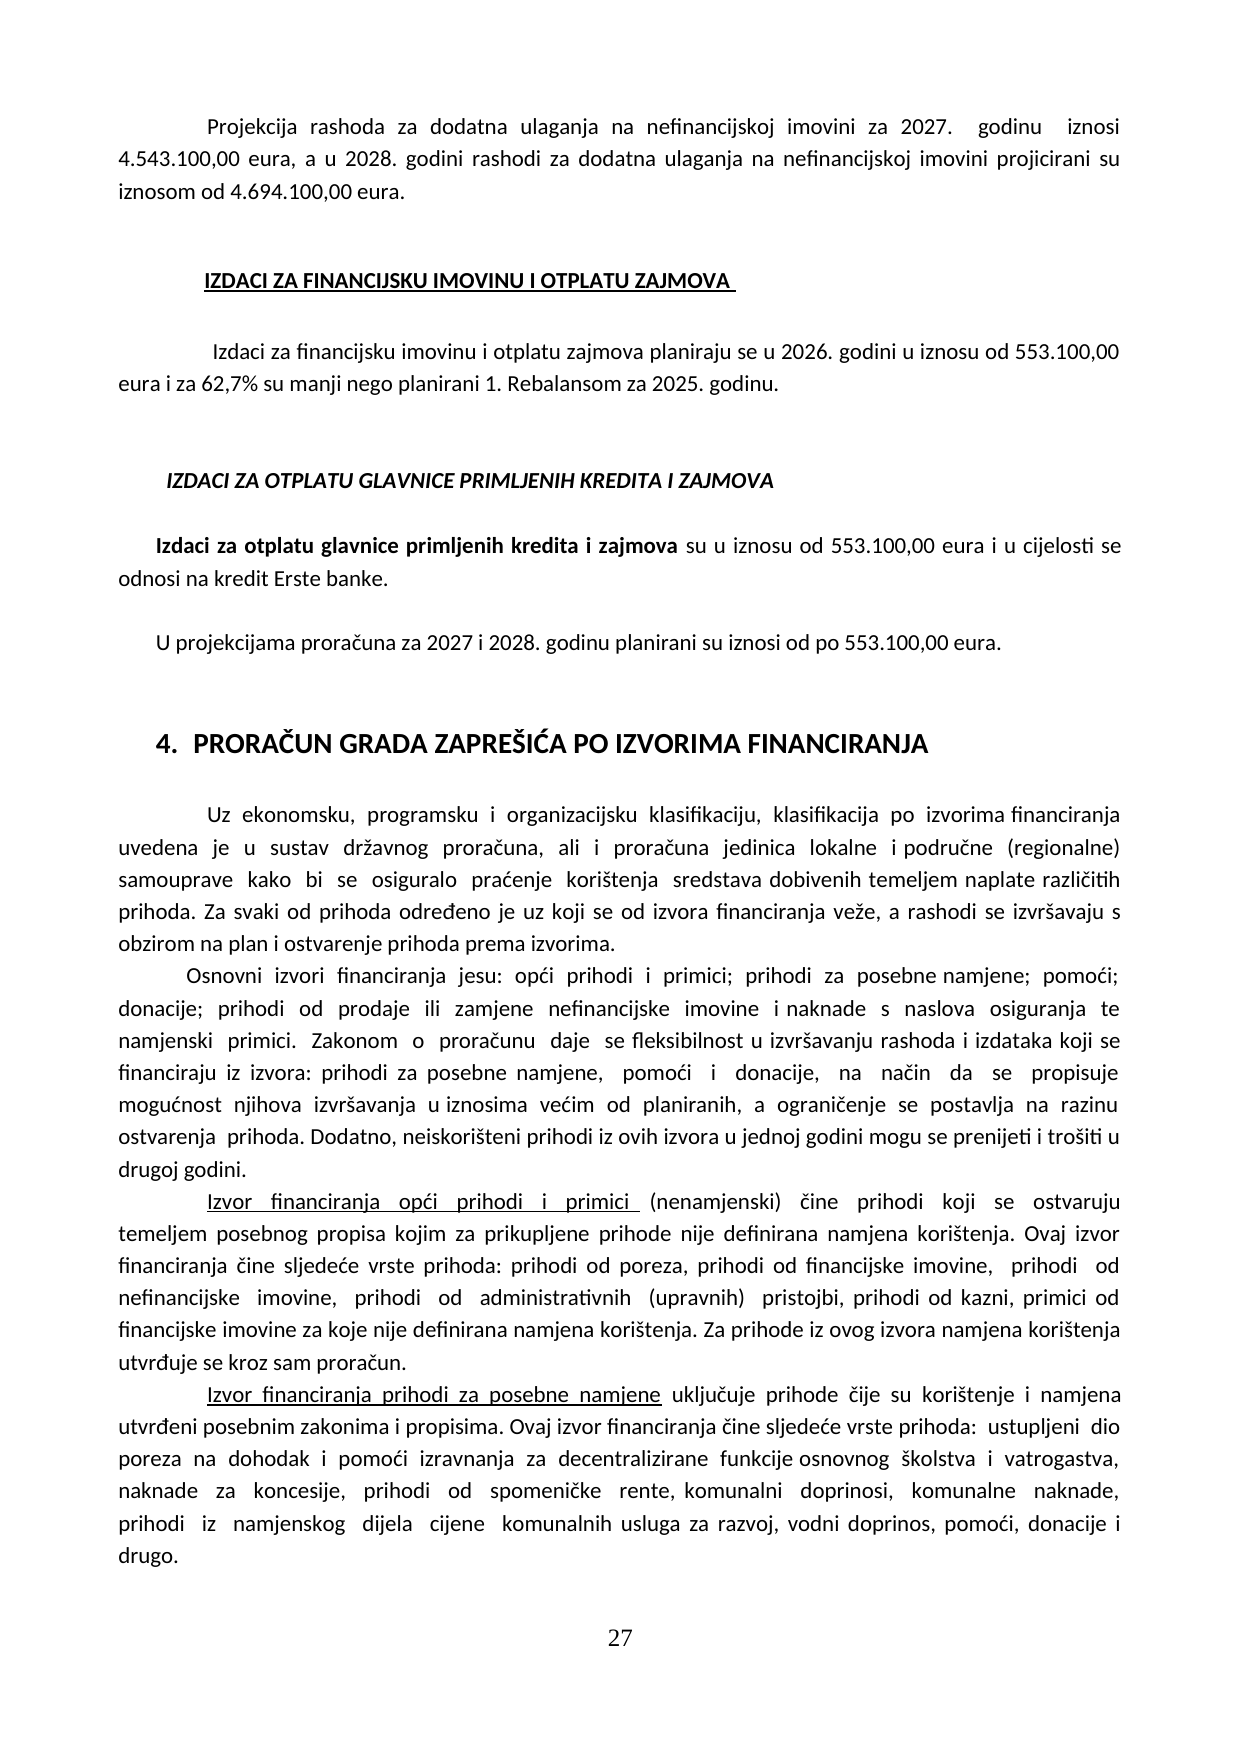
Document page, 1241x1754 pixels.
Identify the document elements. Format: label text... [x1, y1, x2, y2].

text Osnovni izvori financiranja jesu: opći prihodi i primici; prihodi za posebne namjene; pomoći; donacije; prihodi od prodaje ili zamjene nefinancijske imovine i naknade s naslova osiguranja te namjenski primici. Zakonom o proračunu daje se fleksibilnost u izvršavanju rashoda i izdataka koji se financiraju iz izvora: prihodi za posebne namjene, pomoći i donacije, na način da se propisuje mogućnost njihova izvršavanja u iznosima većim od planiranih, a ograničenje se postavlja na razinu ostvarenja prihoda. Dodatno, neiskorišteni prihodi iz ovih izvora u jednoj godini mogu se prenijeti i trošiti u drugoj godini. [118, 962, 1122, 1183]
text Izvor financiranja opći prihodi i primici (nenamjenski) čine prihodi koji se ostvaruju temeljem posebnog propisa kojim za prikupljene prihode nije definirana namjena korištenja. Ovaj izvor financiranja čine sljedeće vrste prihoda: prihodi od poreza, prihodi od financijske imovine, prihodi od nefinancijske imovine, prihodi od administrativnih (upravnih) pristojbi, prihodi od kazni, primici od financijske imovine za koje nije definirana namjena korištenja. Za prihode iz ovog izvora namjena korištenja utvrđuje se kroz sam proračun. [118, 1187, 1122, 1376]
subtitle PRORAČUN GRADA ZAPREŠIĆA PO IZVORIMA FINANCIRANJA [156, 725, 1122, 760]
text Izdaci za otplatu glavnice primljenih kredita i zajmova su u iznosu od 553.100,00 eura i u cijelosti se odnosi na kredit Erste banke. [118, 532, 1122, 592]
text Izvor financiranja prihodi za posebne namjene uključuje prihode čije su korištenje i namjena utvrđeni posebnim zakonima i propisima. Ovaj izvor financiranja čine sljedeće vrste prihoda: ustupljeni dio poreza na dohodak i pomoći izravnanja za decentralizirane funkcije osnovnog školstva i vatrogastva, naknade za koncesije, prihodi od spomeničke rente, komunalni doprinosi, komunalne naknade, prihodi iz namjenskog dijela cijene komunalnih usluga za razvoj, vodni doprinos, pomoći, donacije i drugo. [118, 1380, 1122, 1569]
text Projekcija rashoda za dodatna ulaganja na nefinancijskoj imovini za 2027. godinu iznosi 4.543.100,00 eura, a u 2028. godini rashodi za dodatna ulaganja na nefinancijskoj imovini projicirani su iznosom od 4.694.100,00 eura. [118, 112, 1122, 205]
text IZDACI ZA OTPLATU GLAVNICE PRIMLJENIH KREDITA I ZAJMOVA [118, 466, 1122, 494]
text Izdaci za financijsku imovinu i otplatu zajmova planiraju se u 2026. godini u iznosu od 553.100,00 eura i za 62,7% su manji nego planirani 1. Rebalansom za 2025. godinu. [118, 337, 1122, 397]
text Uz ekonomsku, programsku i organizacijsku klasifikaciju, klasifikacija po izvorima financiranja uvedena je u sustav državnog proračuna, ali i proračuna jedinica lokalne i područne (regionalne) samouprave kako bi se osiguralo praćenje korištenja sredstava dobivenih temeljem naplate različitih prihoda. Za svaki od prihoda određeno je uz koji se od izvora financiranja veže, a rashodi se izvršavaju s obzirom na plan i ostvarenje prihoda prema izvorima. [118, 801, 1122, 957]
subtitle IZDACI ZA FINANCIJSKU IMOVINU I OTPLATU ZAJMOVA [204, 266, 1122, 294]
text U projekcijama proračuna za 2027 i 2028. godinu planirani su iznosi od po 553.100,00 eura. [118, 628, 1122, 656]
